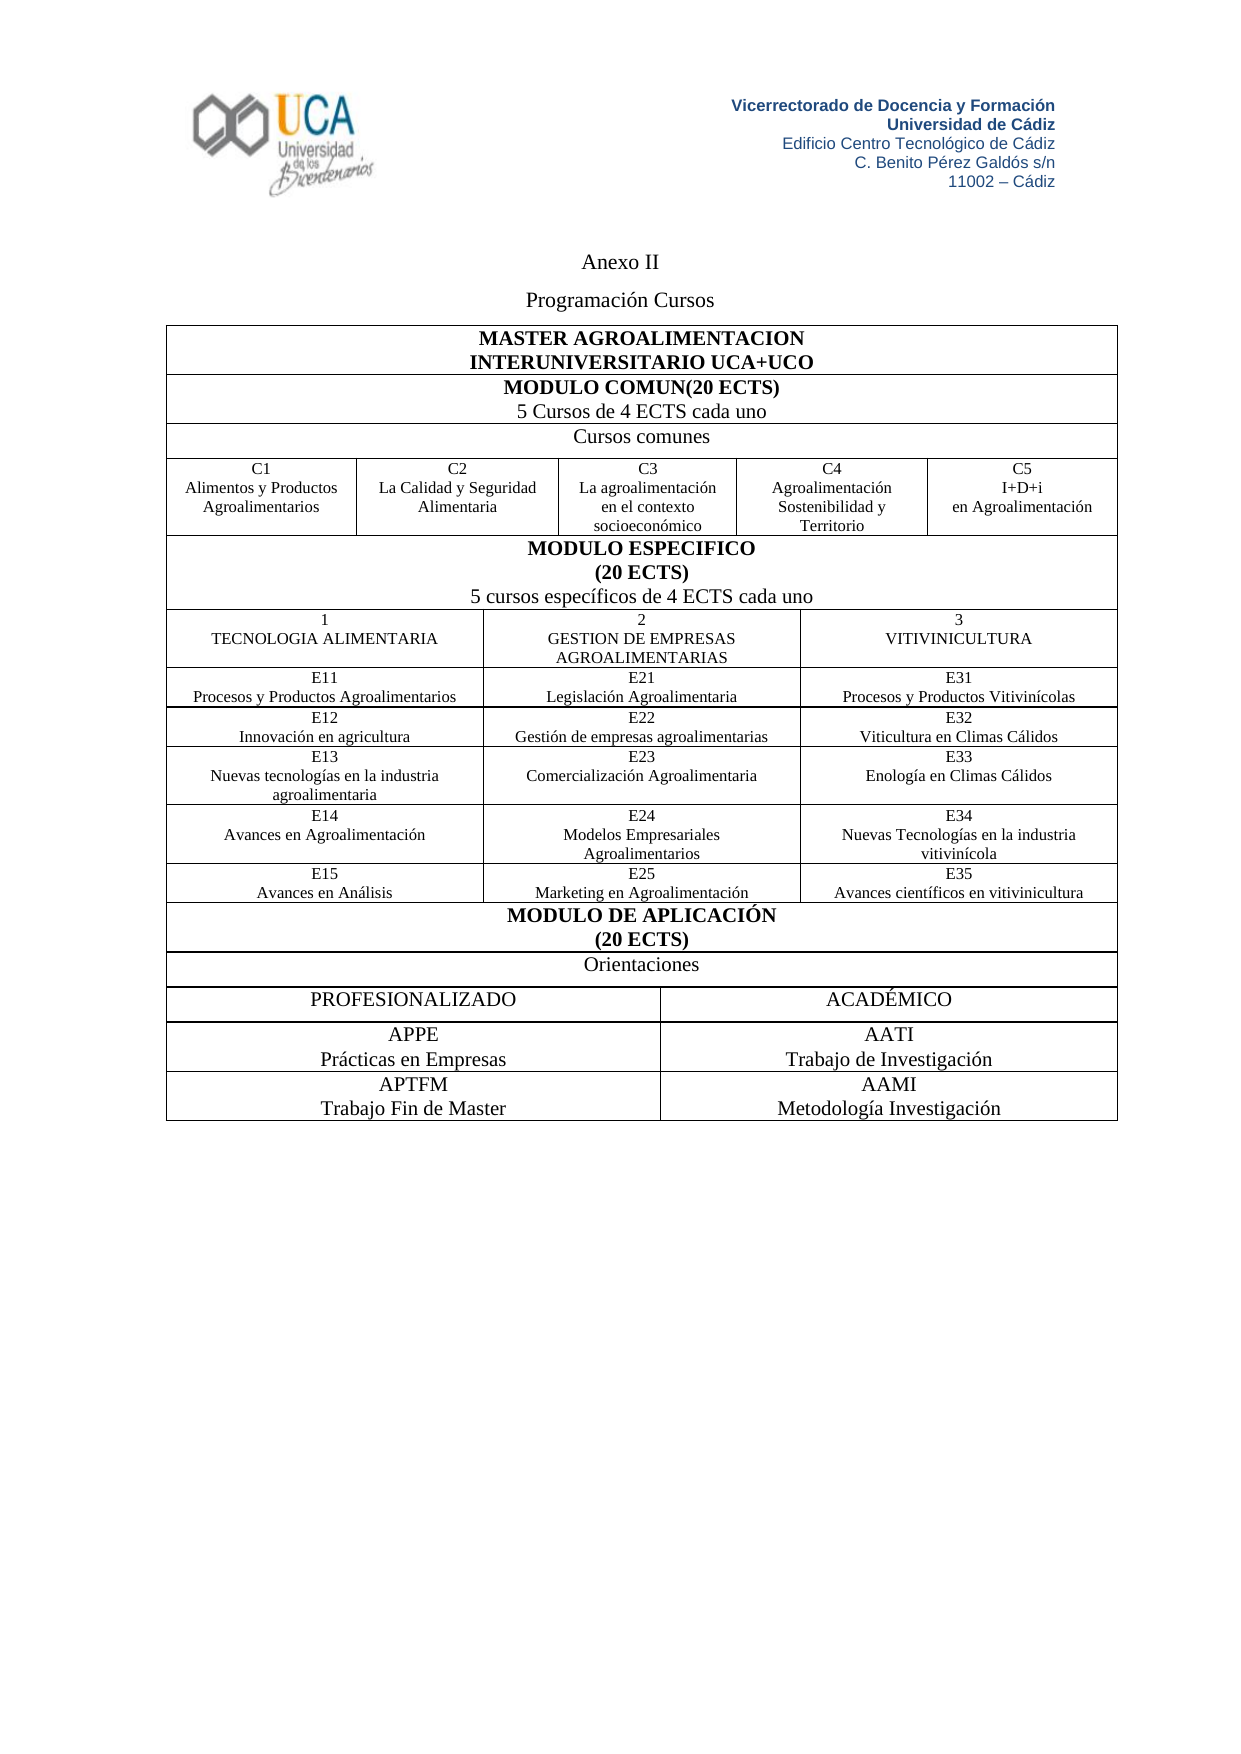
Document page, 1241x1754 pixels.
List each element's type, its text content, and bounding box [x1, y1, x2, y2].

table_cell 2 GESTION DE EMPRESAS AGROALIMENTARIAS [484, 610, 800, 667]
table_cell E33 Enología en Climas Cálidos [801, 747, 1117, 804]
table_cell ACADÉMICO [661, 988, 1117, 1021]
table_cell C2 La Calidad y Seguridad Alimentaria [357, 459, 558, 535]
table_cell E23 Comercialización Agroalimentaria [484, 747, 800, 804]
table_cell E13 Nuevas tecnologías en la industria agroalimentaria [167, 747, 483, 804]
table_cell MODULO DE APLICACIÓN (20 ECTS) [167, 903, 1117, 951]
table_cell E21 Legislación Agroalimentaria [484, 668, 800, 706]
table_cell E32 Viticultura en Climas Cálidos [801, 708, 1117, 746]
table_cell E22 Gestión de empresas agroalimentarias [484, 708, 800, 746]
table_cell E12 Innovación en agricultura [167, 708, 483, 746]
table_cell E15 Avances en Análisis [167, 864, 483, 902]
table_cell C1 Alimentos y Productos Agroalimentarios [167, 459, 356, 535]
table_cell Orientaciones [167, 953, 1117, 986]
table_cell APPE Prácticas en Empresas [167, 1023, 660, 1071]
table_cell E24 Modelos Empresariales Agroalimentarios [484, 805, 800, 863]
table_cell APTFM Trabajo Fin de Master [167, 1072, 660, 1120]
table_cell 3 VITIVINICULTURA [801, 610, 1117, 667]
table_cell MODULO ESPECIFICO (20 ECTS) 5 cursos específicos de 4 ECTS cada uno [167, 536, 1117, 608]
table_cell E34 Nuevas Tecnologías en la industria vitivinícola [801, 805, 1117, 863]
table_cell E31 Procesos y Productos Vitivinícolas [801, 668, 1117, 706]
table_header MASTER AGROALIMENTACION INTERUNIVERSITARIO UCA+UCO [167, 326, 1117, 374]
table_cell E14 Avances en Agroalimentación [167, 805, 483, 863]
text Programación Cursos [177, 287, 1063, 312]
picture [177, 73, 389, 213]
table_cell E25 Marketing en Agroalimentación [484, 864, 800, 902]
table_cell MODULO COMUN(20 ECTS) 5 Cursos de 4 ECTS cada uno [167, 375, 1117, 423]
table_cell C4 Agroalimentación Sostenibilidad y Territorio [737, 459, 927, 535]
text Anexo II [177, 249, 1063, 274]
table_cell E35 Avances científicos en vitivinicultura [801, 864, 1117, 902]
table_cell 1 TECNOLOGIA ALIMENTARIA [167, 610, 483, 667]
table_cell PROFESIONALIZADO [167, 988, 660, 1021]
table_cell E11 Procesos y Productos Agroalimentarios [167, 668, 483, 706]
table_cell AATI Trabajo de Investigación [661, 1023, 1117, 1071]
table_cell C5 I+D+i en Agroalimentación [928, 459, 1117, 535]
table_cell C3 La agroalimentación en el contexto socioeconómico [559, 459, 736, 535]
table_cell AAMI Metodología Investigación [661, 1072, 1117, 1120]
table_cell Cursos comunes [167, 424, 1117, 457]
